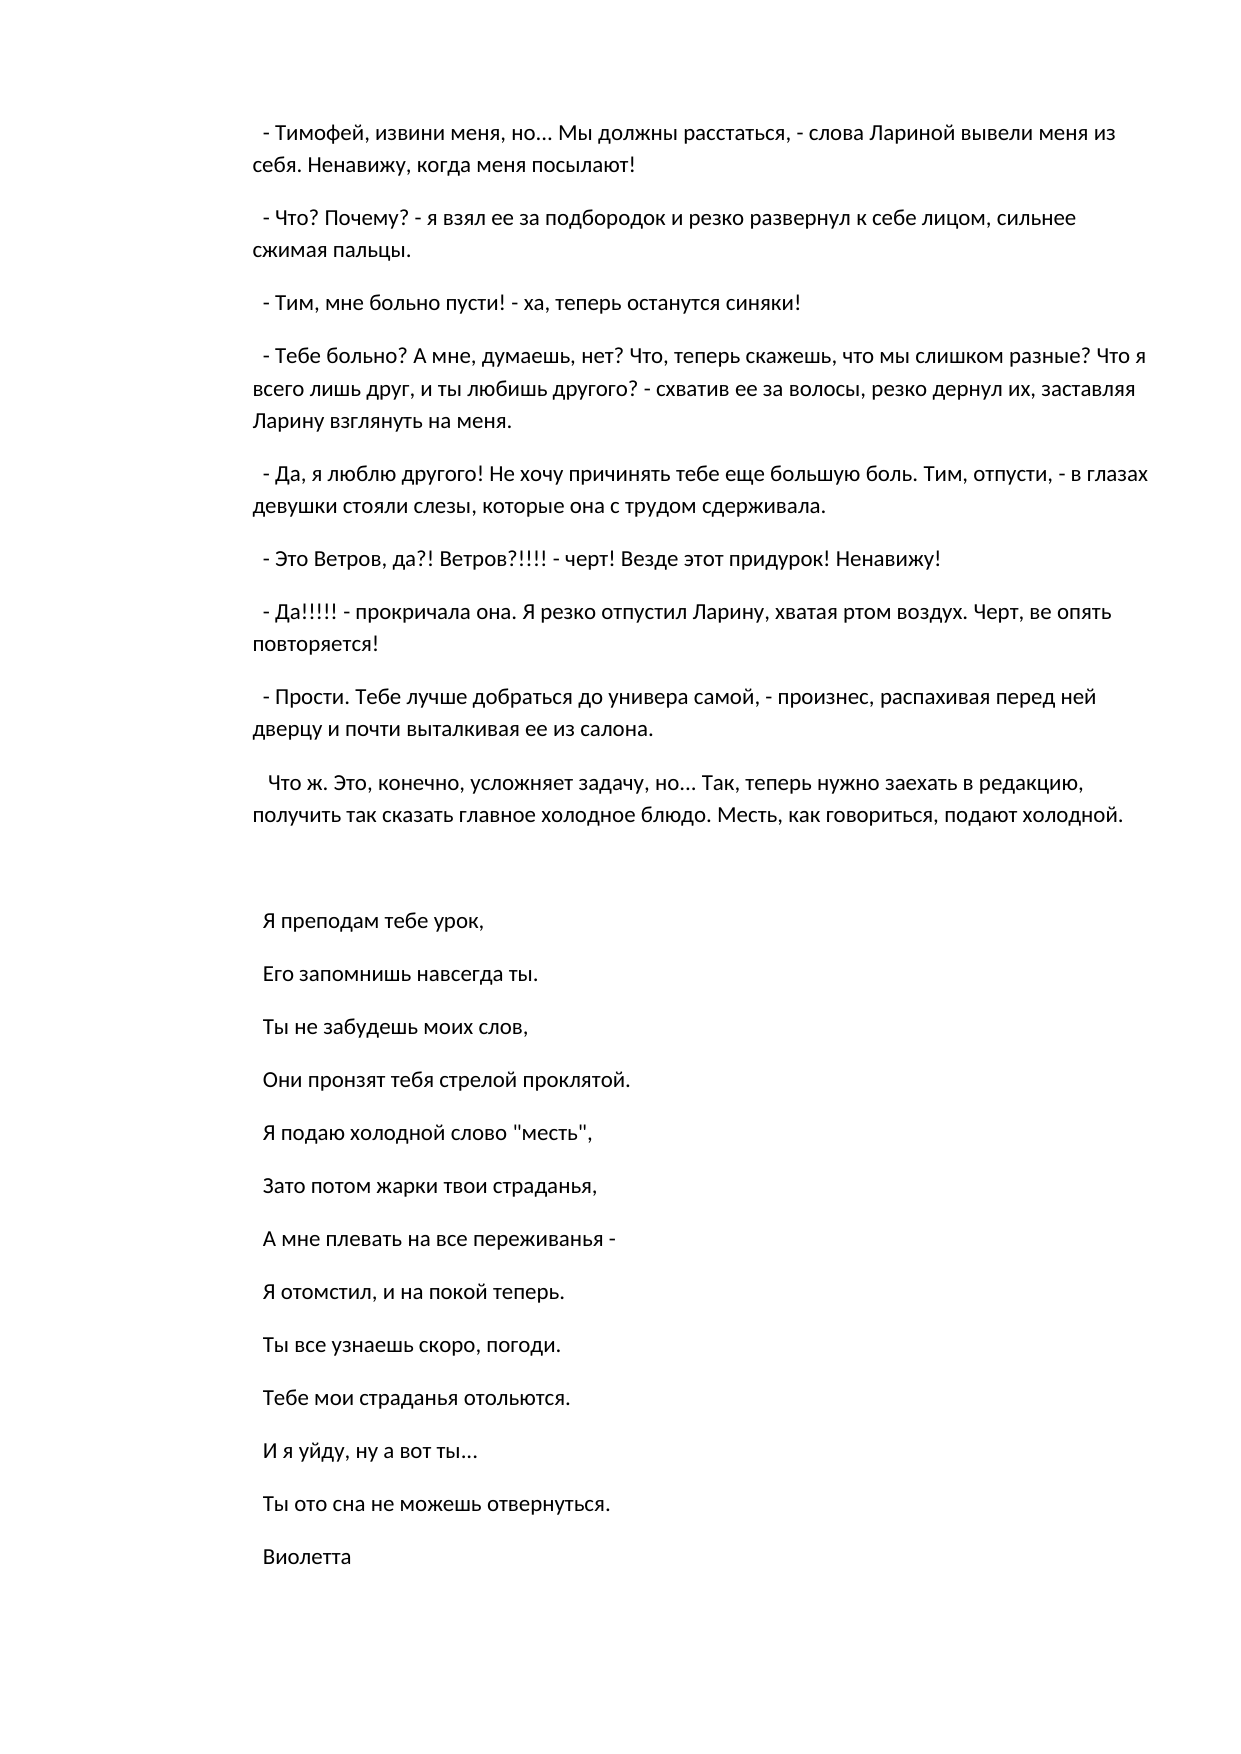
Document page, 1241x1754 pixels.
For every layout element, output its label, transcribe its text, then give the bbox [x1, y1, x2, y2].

text - Что? Почему? - я взял ее за подбородок и резко развернул к себе лицом, сильнее сжимая пальцы. [252, 203, 1152, 263]
text Я отомстил, и на покой теперь. [252, 1277, 1152, 1305]
text Зато потом жарки твои страданья, [252, 1171, 1152, 1199]
text Тебе мои страданья отольются. [252, 1383, 1152, 1411]
text И я уйду, ну а вот ты... [252, 1436, 1152, 1464]
text - Тим, мне больно пусти! - ха, теперь останутся синяки! [252, 288, 1152, 317]
text - Прости. Тебе лучше добраться до универа самой, - произнес, распахивая перед ней дверцу и почти выталкивая ее из салона. [252, 682, 1152, 743]
text - Тимофей, извини меня, но... Мы должны расстаться, - слова Лариной вывели меня из себя. Ненавижу, когда меня посылают! [252, 118, 1152, 178]
text Ты не забудешь моих слов, [252, 1012, 1152, 1040]
text - Это Ветров, да?! Ветров?!!!! - черт! Везде этот придурок! Ненавижу! [252, 544, 1152, 572]
text Ты все узнаешь скоро, погоди. [252, 1330, 1152, 1358]
text - Да!!!!! - прокричала она. Я резко отпустил Ларину, хватая ртом воздух. Черт, ве опять повторяется! [252, 597, 1152, 657]
text Его запомнишь навсегда ты. [252, 959, 1152, 987]
text Ты ото сна не можешь отвернуться. [252, 1489, 1152, 1517]
text Виолетта [252, 1542, 1152, 1570]
text Что ж. Это, конечно, усложняет задачу, но... Так, теперь нужно заехать в редакцию, получить так сказать главное холодное блюдо. Месть, как говориться, подают холодной. [252, 768, 1152, 828]
text А мне плевать на все переживанья - [252, 1224, 1152, 1252]
text - Тебе больно? А мне, думаешь, нет? Что, теперь скажешь, что мы слишком разные? Что я всего лишь друг, и ты любишь другого? - схватив ее за волосы, резко дернул их, заставляя Ларину взглянуть на меня. [252, 342, 1152, 434]
text Они пронзят тебя стрелой проклятой. [252, 1065, 1152, 1093]
text - Да, я люблю другого! Не хочу причинять тебе еще большую боль. Тим, отпусти, - в глазах девушки стояли слезы, которые она с трудом сдерживала. [252, 459, 1152, 519]
text Я подаю холодной слово "месть", [252, 1118, 1152, 1146]
text Я преподам тебе урок, [252, 906, 1152, 934]
